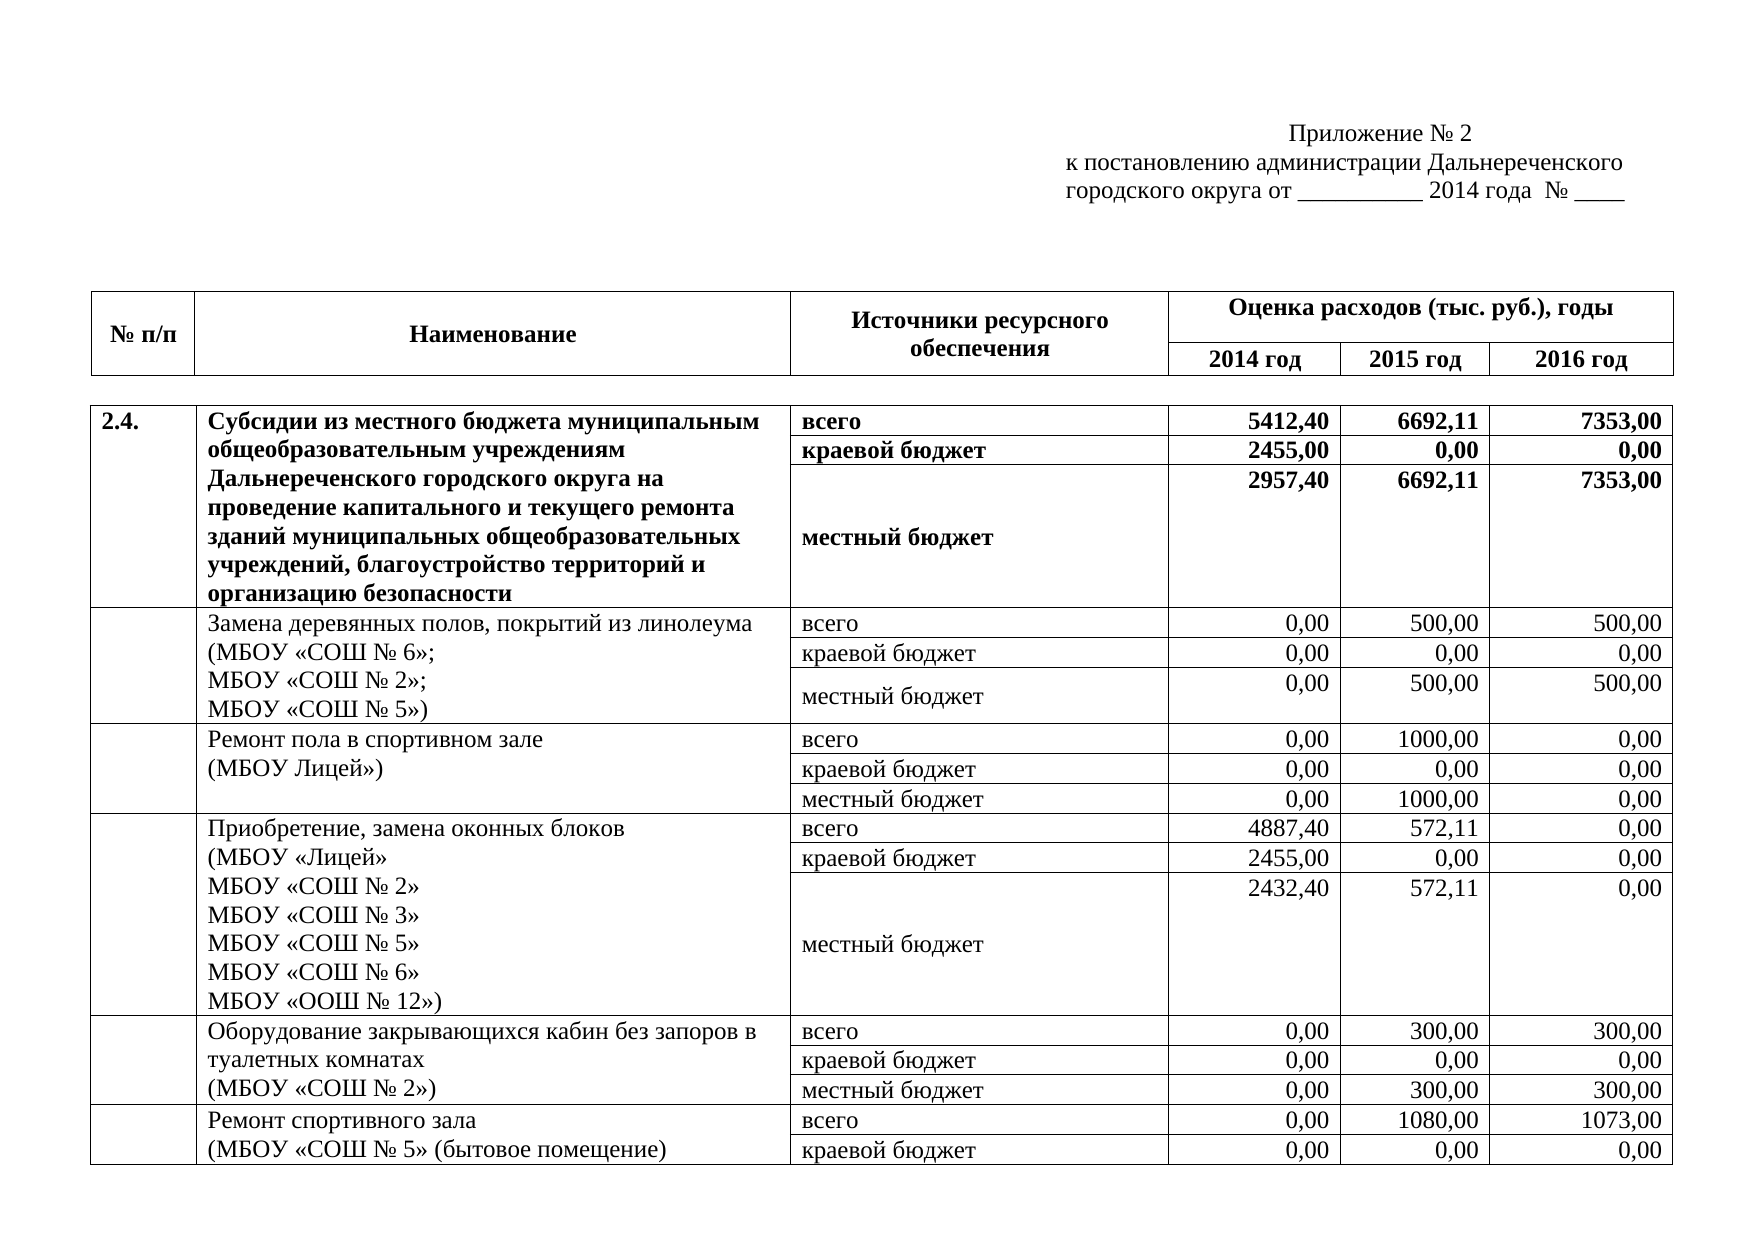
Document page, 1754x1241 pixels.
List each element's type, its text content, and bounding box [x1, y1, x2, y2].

table_cell 0,00 [1490, 1046, 1672, 1074]
table_cell 2015 год [1341, 343, 1489, 375]
table_header 2.4. [91, 406, 196, 607]
table_cell краевой бюджет [791, 638, 1168, 667]
table_cell 0,00 [1169, 1105, 1340, 1134]
table_cell 0,00 [1169, 608, 1340, 637]
table_cell краевой бюджет [791, 754, 1168, 783]
table_cell местный бюджет [791, 784, 1168, 812]
table_cell всего [791, 724, 1168, 753]
table_cell [91, 1016, 196, 1104]
table_cell [91, 814, 196, 1015]
table_cell местный бюджет [791, 465, 1168, 607]
table_cell 0,00 [1490, 754, 1672, 783]
table_cell Ремонт пола в спортивном зале (МБОУ Лицей») [197, 724, 790, 812]
table_cell местный бюджет [791, 873, 1168, 1015]
table_cell 0,00 [1169, 1135, 1340, 1164]
table_cell всего [791, 608, 1168, 637]
table_header Субсидии из местного бюджета муниципальным общеобразовательным учреждениям Дальнереченского городского округа на проведение капитального и текущего ремонта зданий муниципальных общеобразовательных учреждений, благоустройство территорий и организацию безопасности [197, 406, 790, 607]
table_cell 2432,40 [1169, 873, 1340, 1015]
table_cell 300,00 [1490, 1075, 1672, 1104]
table_cell 0,00 [1169, 784, 1340, 812]
table_cell 0,00 [1341, 754, 1489, 783]
table_cell 2014 год [1169, 343, 1340, 375]
table_cell 0,00 [1490, 843, 1672, 872]
table_cell 0,00 [1490, 814, 1672, 842]
table_header 6692,11 [1341, 406, 1489, 434]
table_cell 1080,00 [1341, 1105, 1489, 1134]
table_cell 2455,00 [1169, 843, 1340, 872]
table_cell [91, 724, 196, 812]
table_header Наименование [195, 292, 790, 375]
table_cell 500,00 [1341, 668, 1489, 723]
table_cell 7353,00 [1490, 465, 1672, 607]
table_cell 0,00 [1490, 1135, 1672, 1164]
table_cell 0,00 [1341, 436, 1489, 464]
table_cell 0,00 [1169, 668, 1340, 723]
table_header всего [791, 406, 1168, 434]
table_cell 0,00 [1490, 784, 1672, 812]
table_cell 0,00 [1341, 1046, 1489, 1074]
text к постановлению администрации Дальнереченского городского округа от __________ 2014 года № ____ [1066, 147, 1695, 204]
table_cell 500,00 [1490, 668, 1672, 723]
table_cell 2016 год [1490, 343, 1673, 375]
table_cell 0,00 [1169, 1016, 1340, 1044]
table_cell всего [791, 814, 1168, 842]
table_cell Замена деревянных полов, покрытий из линолеума (МБОУ «СОШ № 6»; МБОУ «СОШ № 2»; МБОУ «СОШ № 5») [197, 608, 790, 723]
table_cell 0,00 [1169, 724, 1340, 753]
table_cell 0,00 [1490, 724, 1672, 753]
table_cell местный бюджет [791, 1075, 1168, 1104]
table_cell [91, 1105, 196, 1164]
table_cell 0,00 [1169, 638, 1340, 667]
table_header Оценка расходов (тыс. руб.), годы [1169, 292, 1673, 342]
table_cell 1000,00 [1341, 724, 1489, 753]
table_cell 0,00 [1169, 1046, 1340, 1074]
text Приложение № 2 [1066, 118, 1695, 147]
table_header 5412,40 [1169, 406, 1340, 434]
table_cell 0,00 [1341, 1135, 1489, 1164]
table_cell всего [791, 1105, 1168, 1134]
table_header № п/п [92, 292, 194, 375]
table_cell 0,00 [1169, 1075, 1340, 1104]
table_cell 6692,11 [1341, 465, 1489, 607]
table_cell 0,00 [1341, 638, 1489, 667]
table_cell 2455,00 [1169, 436, 1340, 464]
table_cell Ремонт спортивного зала (МБОУ «СОШ № 5» (бытовое помещение) МБОУ «СОШ № 6») [197, 1105, 790, 1164]
table_cell 1000,00 [1341, 784, 1489, 812]
table_cell 500,00 [1341, 608, 1489, 637]
table_cell 0,00 [1169, 754, 1340, 783]
table_cell краевой бюджет [791, 1046, 1168, 1074]
table_cell краевой бюджет [791, 1135, 1168, 1164]
table_header 7353,00 [1490, 406, 1672, 434]
table_cell 500,00 [1490, 608, 1672, 637]
table_cell 300,00 [1490, 1016, 1672, 1044]
table_header Источники ресурсного обеспечения [791, 292, 1168, 375]
table_cell всего [791, 1016, 1168, 1044]
table_cell 1073,00 [1490, 1105, 1672, 1134]
table_cell 0,00 [1490, 873, 1672, 1015]
table_cell 4887,40 [1169, 814, 1340, 842]
table_cell 0,00 [1490, 436, 1672, 464]
table_cell [91, 608, 196, 723]
table_cell местный бюджет [791, 668, 1168, 723]
table_cell 572,11 [1341, 873, 1489, 1015]
table_cell Оборудование закрывающихся кабин без запоров в туалетных комнатах (МБОУ «СОШ № 2») [197, 1016, 790, 1104]
table_cell 300,00 [1341, 1016, 1489, 1044]
table_cell 300,00 [1341, 1075, 1489, 1104]
table_cell краевой бюджет [791, 436, 1168, 464]
table_cell 0,00 [1341, 843, 1489, 872]
table_cell 0,00 [1490, 638, 1672, 667]
table_cell краевой бюджет [791, 843, 1168, 872]
table_cell 2957,40 [1169, 465, 1340, 607]
table_cell 572,11 [1341, 814, 1489, 842]
table_cell Приобретение, замена оконных блоков (МБОУ «Лицей» МБОУ «СОШ № 2» МБОУ «СОШ № 3» МБОУ «СОШ № 5» МБОУ «СОШ № 6» МБОУ «ООШ № 12») [197, 814, 790, 1015]
